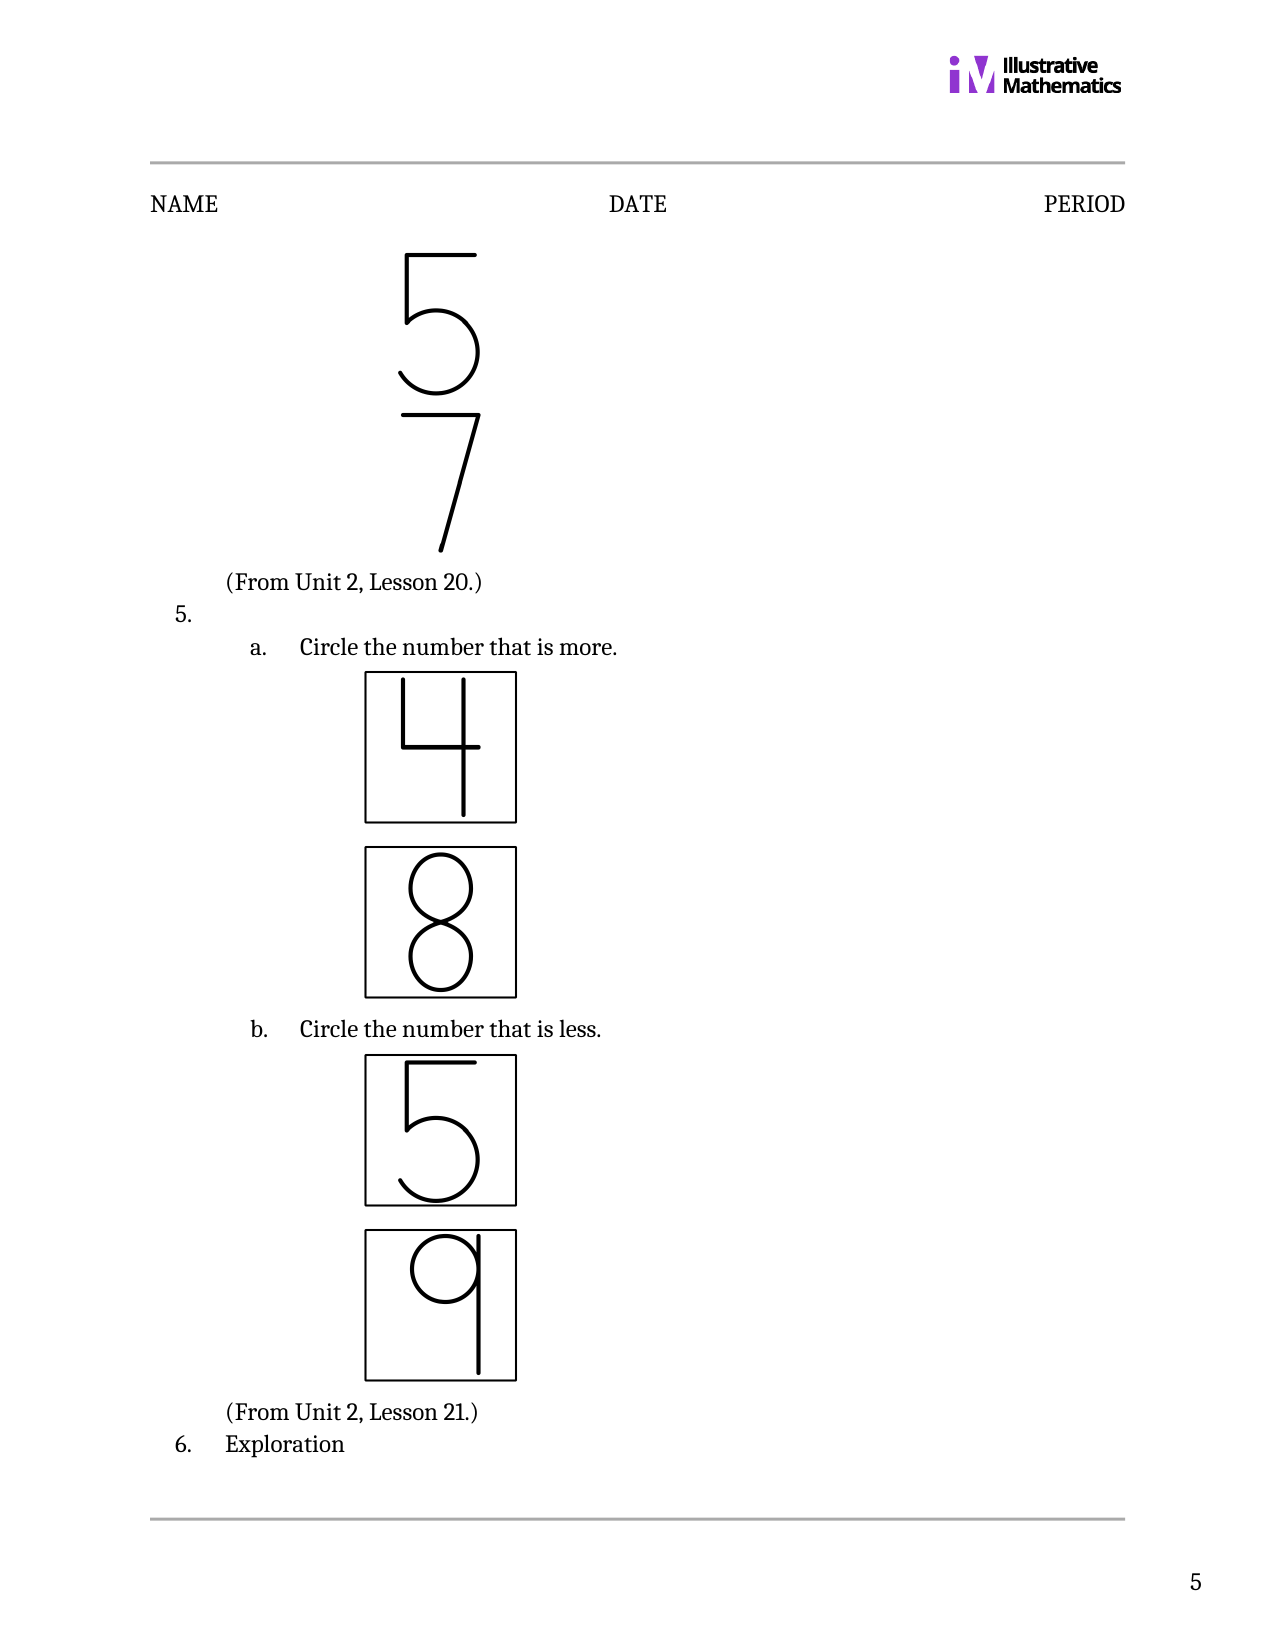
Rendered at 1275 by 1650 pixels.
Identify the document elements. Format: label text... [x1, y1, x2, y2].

list (From Unit 2, Lesson 21.) [175, 1397, 1125, 1426]
list Circle the number that is less. [250, 1015, 1125, 1044]
picture [318, 247, 563, 398]
picture [318, 1222, 563, 1388]
picture [318, 1047, 563, 1213]
picture [318, 665, 563, 830]
picture [949, 55, 1121, 93]
picture [318, 407, 563, 558]
picture [318, 840, 563, 1005]
list Circle the number that is more. [250, 632, 1125, 661]
list Exploration [175, 1430, 1125, 1459]
list (From Unit 2, Lesson 20.) [175, 567, 1125, 596]
